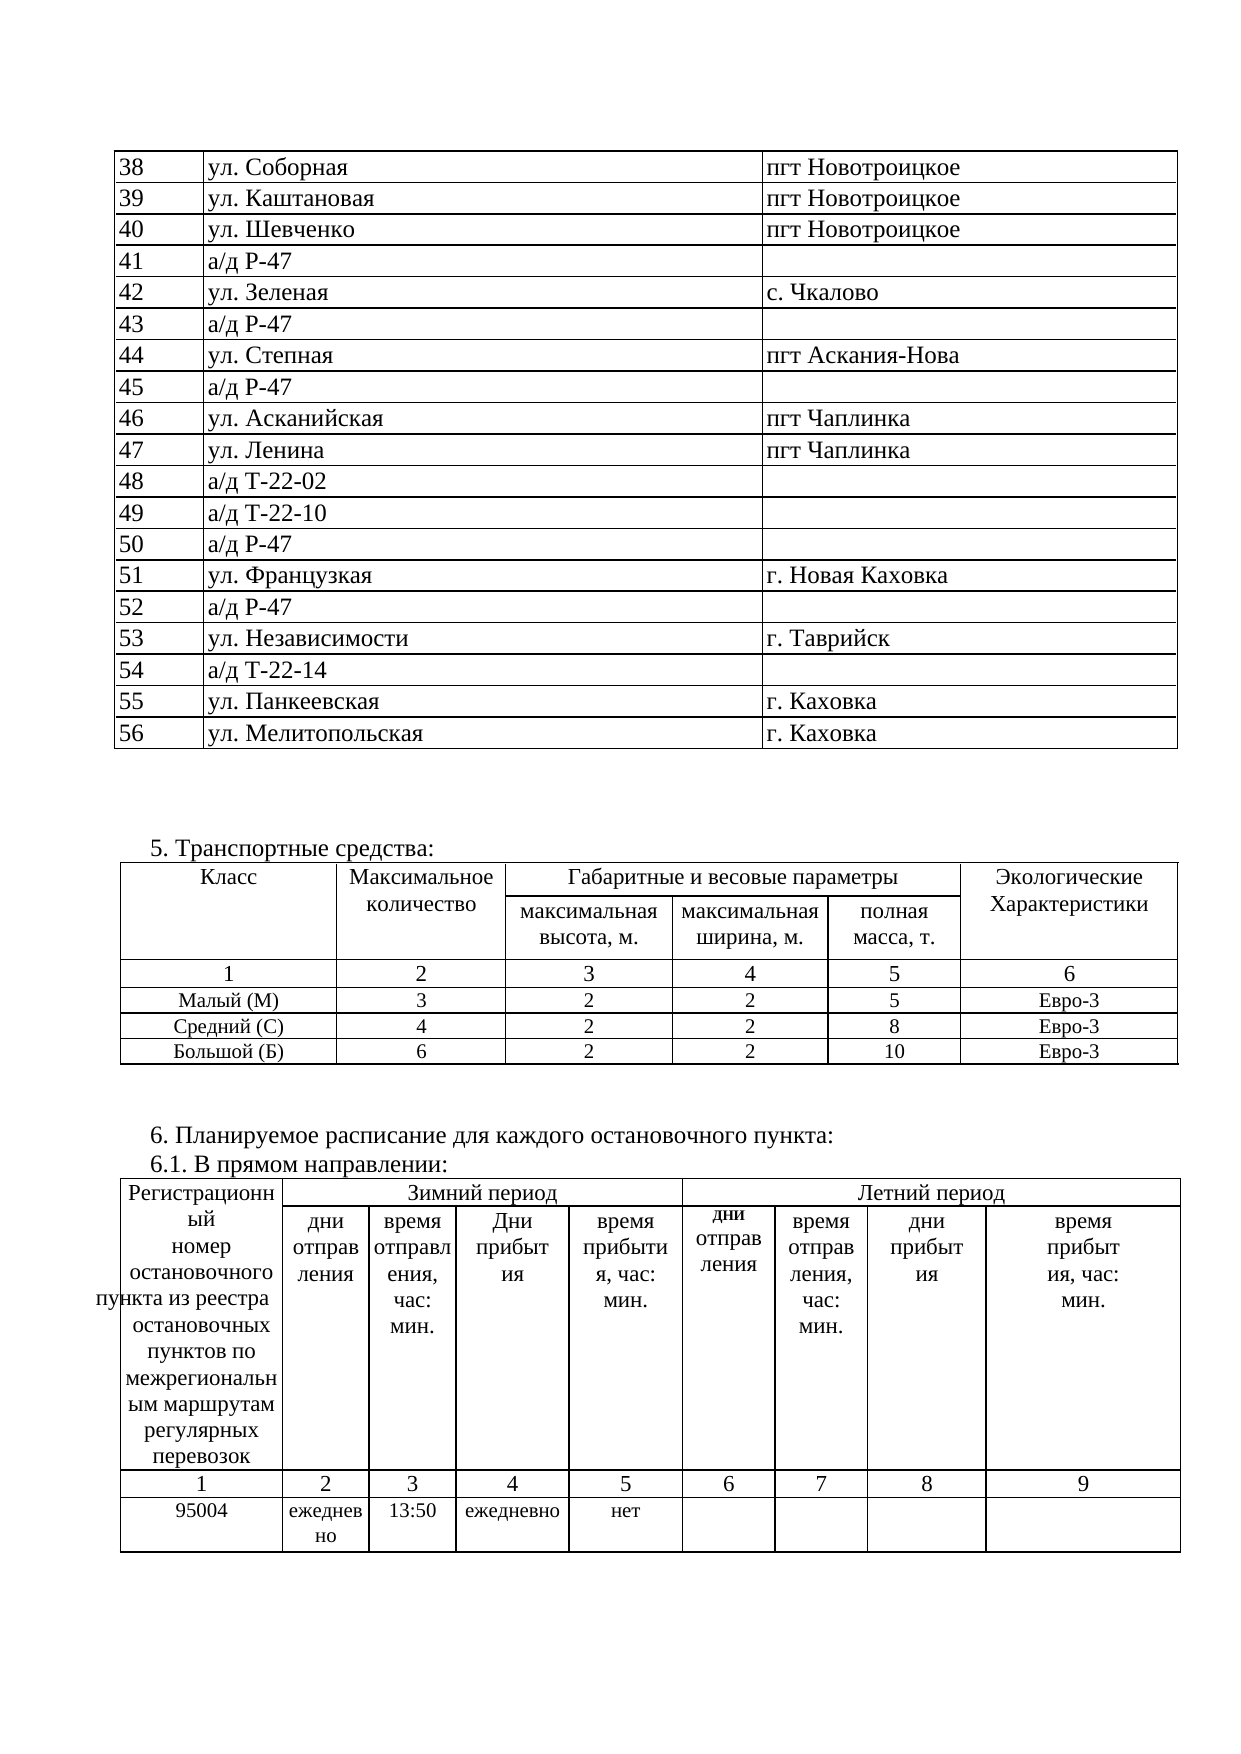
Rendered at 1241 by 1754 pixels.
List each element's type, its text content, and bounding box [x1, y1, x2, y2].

table_cell 10 [829, 1039, 960, 1063]
table_cell 2 [283, 1471, 368, 1497]
table_cell а/д Р-47 [204, 246, 762, 276]
table_cell пгт Чаплинка [763, 402, 1177, 433]
table_cell [776, 1498, 867, 1551]
table_cell полная масса, т. [829, 897, 960, 958]
table_cell 4 [457, 1471, 568, 1497]
table_cell 39 [115, 183, 203, 213]
table_cell 5 [829, 988, 960, 1012]
table_cell 2 [506, 988, 672, 1012]
table_cell 51 [115, 560, 203, 590]
table_cell 4 [673, 960, 827, 986]
table_cell 6 [683, 1471, 774, 1497]
table_cell а/д Т-22-14 [204, 655, 762, 685]
table_cell а/д Т-22-10 [204, 498, 762, 527]
table_cell максимальная ширина, м. [673, 897, 827, 958]
table_cell 41 [115, 245, 203, 276]
table_cell Малый (М) [121, 988, 336, 1012]
table_cell [763, 370, 1177, 402]
table_cell 56 [115, 717, 203, 748]
table_cell 45 [115, 371, 203, 402]
table_cell максимальная высота, м. [506, 897, 672, 958]
table_cell время прибыт ия, час: мин. [987, 1207, 1180, 1469]
table_cell [987, 1498, 1180, 1551]
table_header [121, 1179, 282, 1469]
table_cell 3 [506, 960, 672, 986]
table_cell 3 [370, 1471, 455, 1497]
table_cell ул. Каштановая [204, 183, 762, 213]
table_cell 2 [673, 1014, 827, 1038]
table_cell г. Новая Каховка [763, 559, 1177, 590]
table_header Класс [121, 863, 336, 958]
table_cell 44 [115, 340, 203, 370]
table_cell Дни прибыт ия [457, 1207, 568, 1469]
table_cell 4 [337, 1014, 505, 1038]
table_cell 55 [115, 686, 203, 716]
table_cell 1 [121, 960, 336, 986]
table_cell а/д Т-22-02 [204, 466, 762, 496]
table_header Экологические Характеристики [961, 863, 1177, 958]
table_cell время прибыти я, час: мин. [570, 1207, 682, 1469]
table_cell 8 [868, 1471, 985, 1497]
table_cell ул. Асканийская [204, 403, 762, 433]
table_cell [763, 244, 1177, 276]
table_cell ежедневно [283, 1498, 368, 1551]
table_cell 5 [829, 960, 960, 986]
table_cell [763, 653, 1177, 685]
table_cell ул. Панкеевская [204, 686, 762, 716]
table_cell 9 [987, 1471, 1180, 1497]
text 6. Планируемое расписание для каждого остановочного пункта: [150, 1120, 1090, 1149]
table_cell [763, 307, 1177, 339]
table_cell ул. Зеленая [204, 277, 762, 307]
table_cell 48 [115, 466, 203, 496]
table_cell [763, 465, 1177, 496]
table_header Габаритные и весовые параметры [506, 863, 960, 895]
table_cell 6 [337, 1039, 505, 1063]
table_cell а/д Р-47 [204, 309, 762, 339]
table_cell ул. Шевченко [204, 215, 762, 244]
table_cell 46 [115, 403, 203, 433]
table_cell 52 [115, 591, 203, 622]
table_cell [763, 590, 1177, 622]
table_cell 2 [337, 960, 505, 986]
table_header Зимний период [283, 1179, 682, 1205]
table_cell пгт Новотроицкое [763, 152, 1177, 181]
table_cell время отправл ения, час: мин. [370, 1207, 455, 1469]
table_cell ул. Мелитопольская [204, 718, 762, 748]
table_cell а/д Р-47 [204, 592, 762, 622]
table_cell дни отправ ления [283, 1207, 368, 1469]
table_cell Евро-3 [961, 1039, 1177, 1063]
table_cell 2 [673, 988, 827, 1012]
text 5. Транспортные средства: [150, 833, 1090, 862]
table_cell Средний (С) [121, 1014, 336, 1038]
table_cell г. Таврийск [763, 622, 1177, 653]
table_cell 13:50 [370, 1498, 455, 1551]
table_cell 2 [673, 1039, 827, 1063]
table_header Летний период [683, 1179, 1180, 1205]
table_cell [763, 528, 1177, 559]
table_cell ул. Степная [204, 340, 762, 370]
table_cell ул. Независимости [204, 623, 762, 653]
table_cell [868, 1498, 985, 1551]
table_cell а/д Р-47 [204, 372, 762, 402]
table_cell а/д Р-47 [204, 529, 762, 559]
table_cell 54 [115, 654, 203, 685]
table_cell г. Каховка [763, 716, 1177, 748]
table_cell пгт Чаплинка [763, 433, 1177, 464]
table_cell 8 [829, 1014, 960, 1038]
table_cell 2 [506, 1014, 672, 1038]
table_cell 53 [115, 623, 203, 653]
table_cell 3 [337, 988, 505, 1012]
table_cell 6 [961, 960, 1177, 986]
table_cell пгт Новотроицкое [763, 213, 1177, 244]
table_cell 95004 [121, 1498, 282, 1551]
table_cell 40 [115, 214, 203, 244]
table_header Максимальное количество [337, 863, 505, 958]
table_cell пгт Новотроицкое [763, 181, 1177, 213]
table_cell 2 [506, 1039, 672, 1063]
table_cell 49 [115, 497, 203, 527]
table_cell 50 [115, 529, 203, 559]
table_cell 1 [121, 1471, 282, 1497]
table_cell 42 [115, 277, 203, 307]
table_cell дни прибыт ия [868, 1207, 985, 1469]
table_cell 47 [115, 434, 203, 464]
table_cell ул. Ленина [204, 435, 762, 464]
table_cell г. Каховка [763, 685, 1177, 716]
table_cell Большой (Б) [121, 1039, 336, 1063]
table_cell время отправ ления, час: мин. [776, 1207, 867, 1469]
text 6.1. В прямом направлении: [150, 1149, 1090, 1177]
table_cell Евро-3 [961, 988, 1177, 1012]
table_cell ежедневно [457, 1498, 568, 1551]
table_cell 5 [570, 1471, 682, 1497]
table_cell ул. Французкая [204, 561, 762, 590]
table_cell [763, 496, 1177, 527]
table_cell 43 [115, 308, 203, 339]
table_cell Евро-3 [961, 1014, 1177, 1038]
table_cell с. Чкалово [763, 276, 1177, 307]
table_cell нет [570, 1498, 682, 1551]
table_cell пгт Аскания-Нова [763, 339, 1177, 370]
table_cell 7 [776, 1471, 867, 1497]
table_cell ДНИ отправ ления [683, 1207, 774, 1469]
table_cell ул. Соборная [204, 152, 762, 181]
table_cell [683, 1498, 774, 1551]
table_cell 38 [115, 152, 203, 181]
